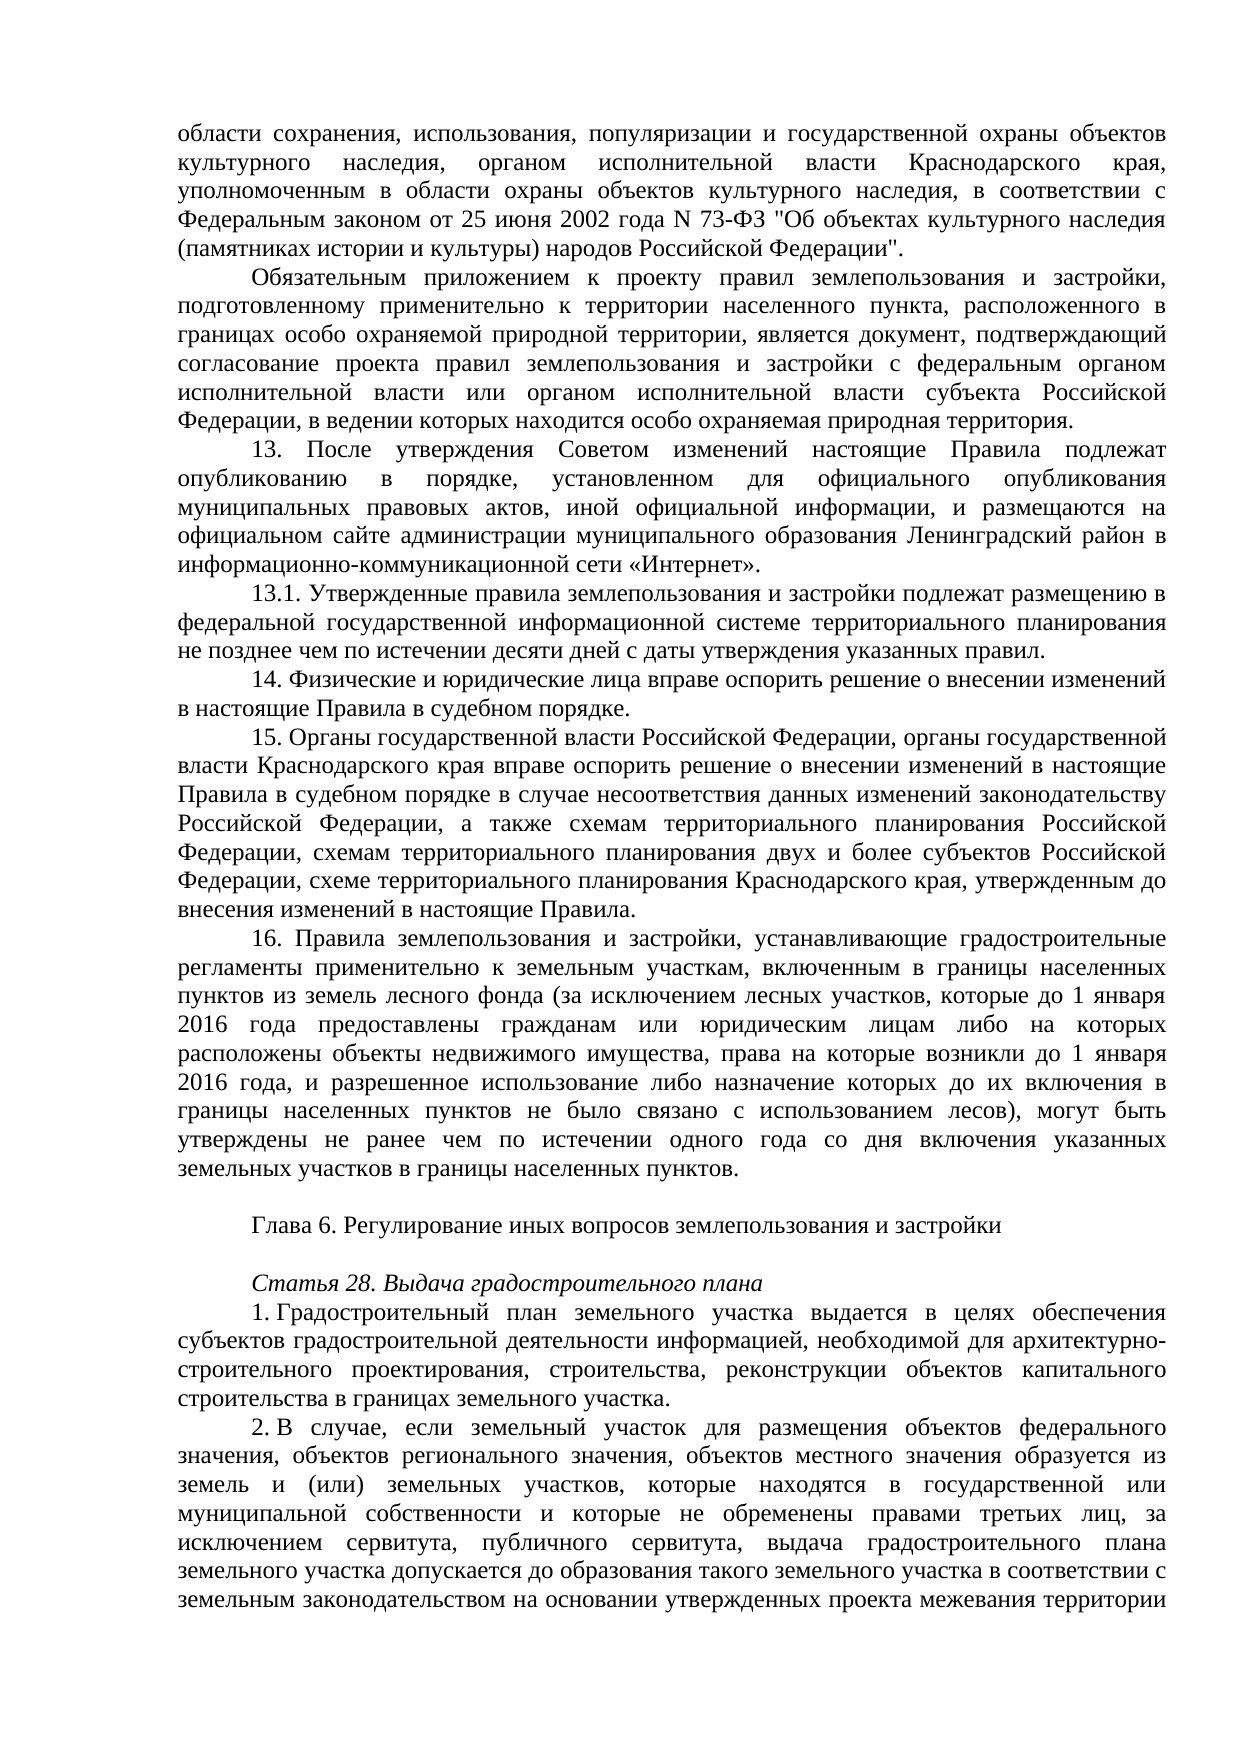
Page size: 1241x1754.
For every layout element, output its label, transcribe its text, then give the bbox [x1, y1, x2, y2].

text Статья 28. Выдача градостроительного плана [177, 1268, 1167, 1297]
text 15. Органы государственной власти Российской Федерации, органы государственной власти Краснодарского края вправе оспорить решение о внесении изменений в настоящие Правила в судебном порядке в случае несоответствия данных изменений законодательству Российской Федерации, а также схемам территориального планирования Российской Федерации, схемам территориального планирования двух и более субъектов Российской Федерации, схеме территориального планирования Краснодарского края, утвержденным до внесения изменений в настоящие Правила. [177, 722, 1167, 923]
text 13. После утверждения Советом изменений настоящие Правила подлежат опубликованию в порядке, установленном для официального опубликования муниципальных правовых актов, иной официальной информации, и размещаются на официальном сайте администрации муниципального образования Ленинградский район в информационно-коммуникационной сети «Интернет». [177, 434, 1167, 578]
text 14. Физические и юридические лица вправе оспорить решение о внесении изменений в настоящие Правила в судебном порядке. [177, 664, 1167, 722]
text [177, 118, 1167, 262]
text Глава 6. Регулирование иных вопросов землепользования и застройки [177, 1211, 1167, 1239]
text 16. Правила землепользования и застройки, устанавливающие градостроительные регламенты применительно к земельным участкам, включенным в границы населенных пунктов из земель лесного фонда (за исключением лесных участков, которые до 1 января 2016 года предоставлены гражданам или юридическим лицам либо на которых расположены объекты недвижимого имущества, права на которые возникли до 1 января 2016 года, и разрешенное использование либо назначение которых до их включения в границы населенных пунктов не было связано с использованием лесов), могут быть утверждены не ранее чем по истечении одного года со дня включения указанных земельных участков в границы населенных пунктов. [177, 923, 1167, 1182]
text 1. Градостроительный план земельного участка выдается в целях обеспечения субъектов градостроительной деятельности информацией, необходимой для архитектурно-строительного проектирования, строительства, реконструкции объектов капитального строительства в границах земельного участка. [177, 1297, 1167, 1412]
text 13.1. Утвержденные правила землепользования и застройки подлежат размещению в федеральной государственной информационной системе территориального планирования не позднее чем по истечении десяти дней с даты утверждения указанных правил. [177, 578, 1167, 664]
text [177, 1412, 1167, 1613]
text Обязательным приложением к проекту правил землепользования и застройки, подготовленному применительно к территории населенного пункта, расположенного в границах особо охраняемой природной территории, является документ, подтверждающий согласование проекта правил землепользования и застройки с федеральным органом исполнительной власти или органом исполнительной власти субъекта Российской Федерации, в ведении которых находится особо охраняемая природная территория. [177, 262, 1167, 434]
